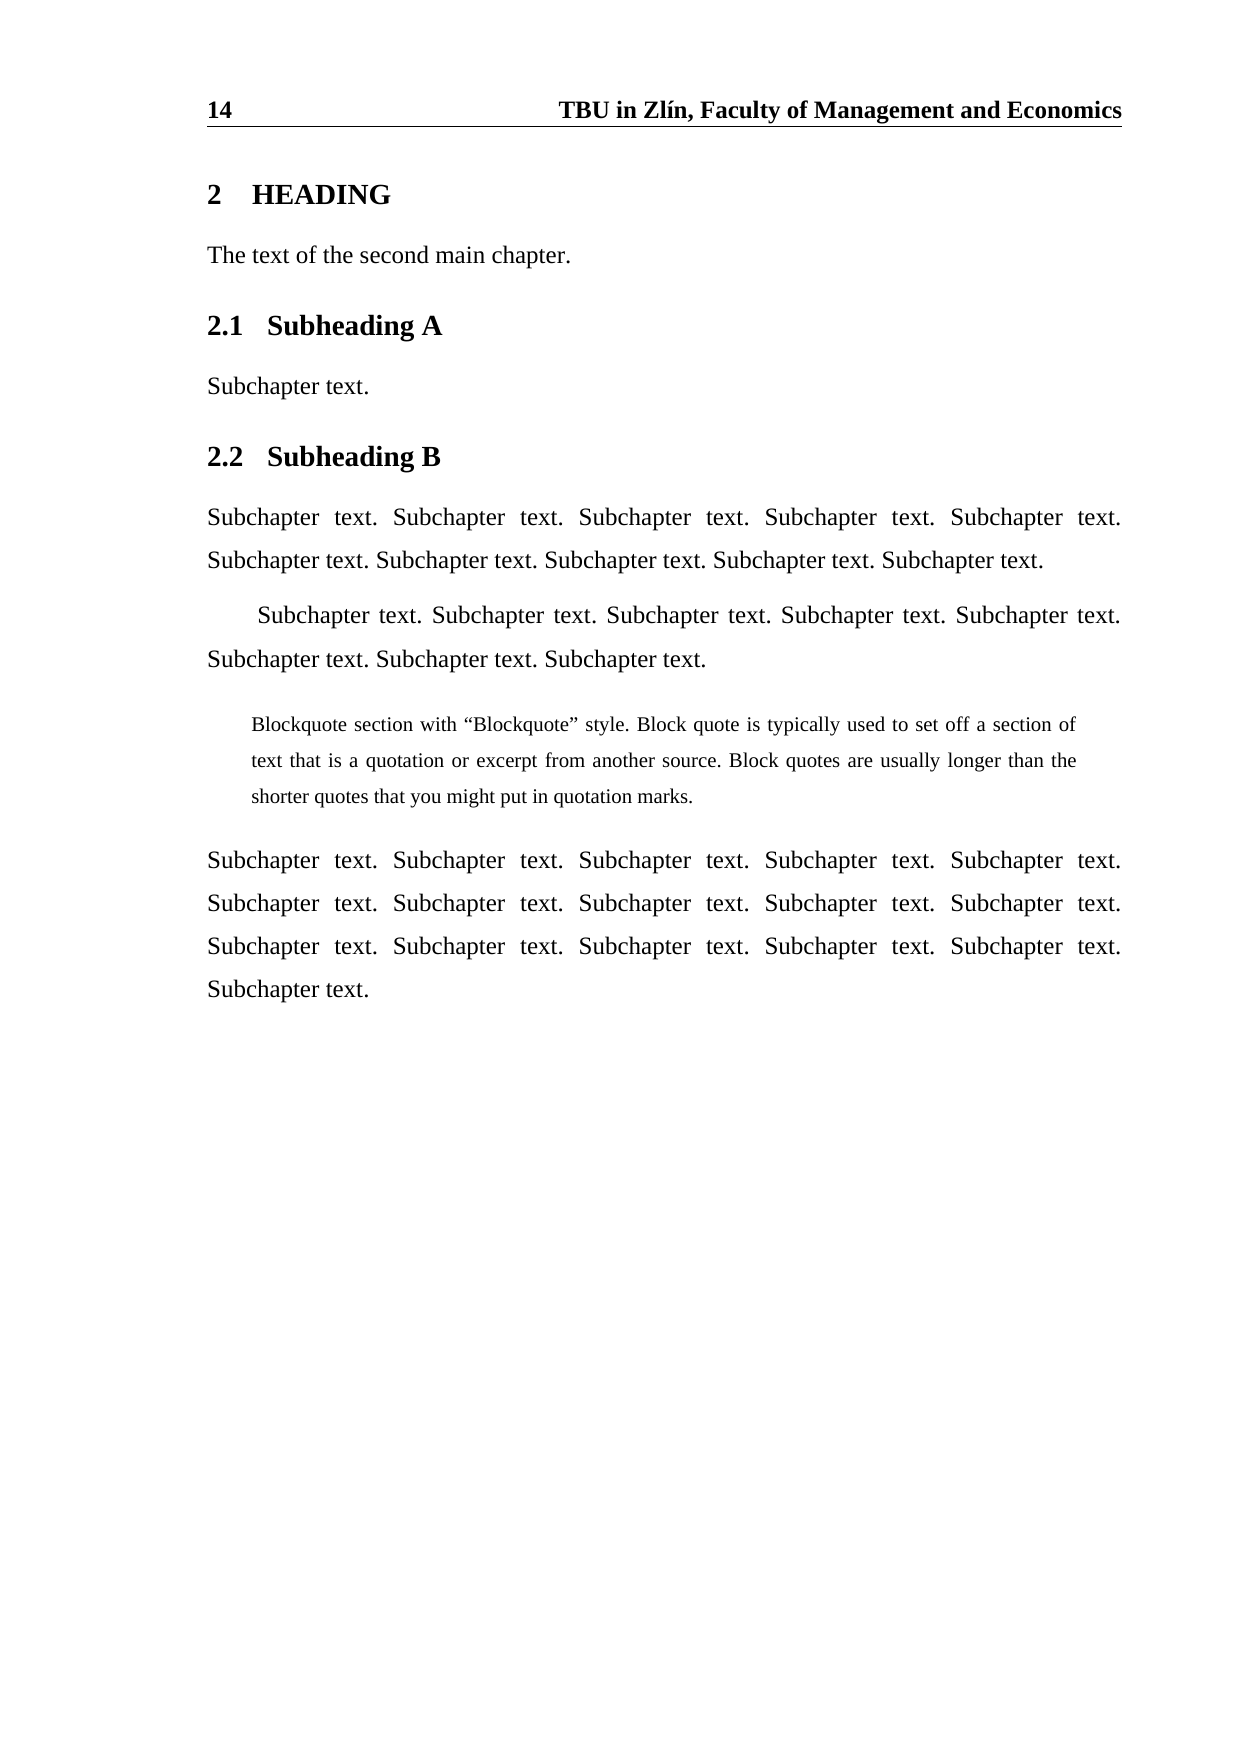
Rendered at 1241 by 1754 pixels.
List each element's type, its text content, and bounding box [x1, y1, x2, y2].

text The text of the second main chapter. [207, 240, 1122, 269]
text Subheading A [207, 308, 1122, 342]
text Subchapter text. [207, 371, 1122, 400]
text Subchapter text. Subchapter text. Subchapter text. Subchapter text. Subchapter text. Subchapter text. Subchapter text. Subchapter text. Subchapter text. Subchapter text. [207, 502, 1122, 574]
text Heading [207, 177, 1122, 211]
text Subchapter text. Subchapter text. Subchapter text. Subchapter text. Subchapter text. Subchapter text. Subchapter text. Subchapter text. [207, 601, 1122, 672]
text Blockquote section with “Blockquote” style. Block quote is typically used to set off a section of text that is a quotation or excerpt from another source. Block quotes are usually longer than the shorter quotes that you might put in quotation marks. [251, 712, 1078, 808]
text Subchapter text. Subchapter text. Subchapter text. Subchapter text. Subchapter text. Subchapter text. Subchapter text. Subchapter text. Subchapter text. Subchapter text. Subchapter text. Subchapter text. Subchapter text. Subchapter text. Subchapter text. Subchapter text. [207, 845, 1122, 1003]
text Subheading B [207, 439, 1122, 473]
